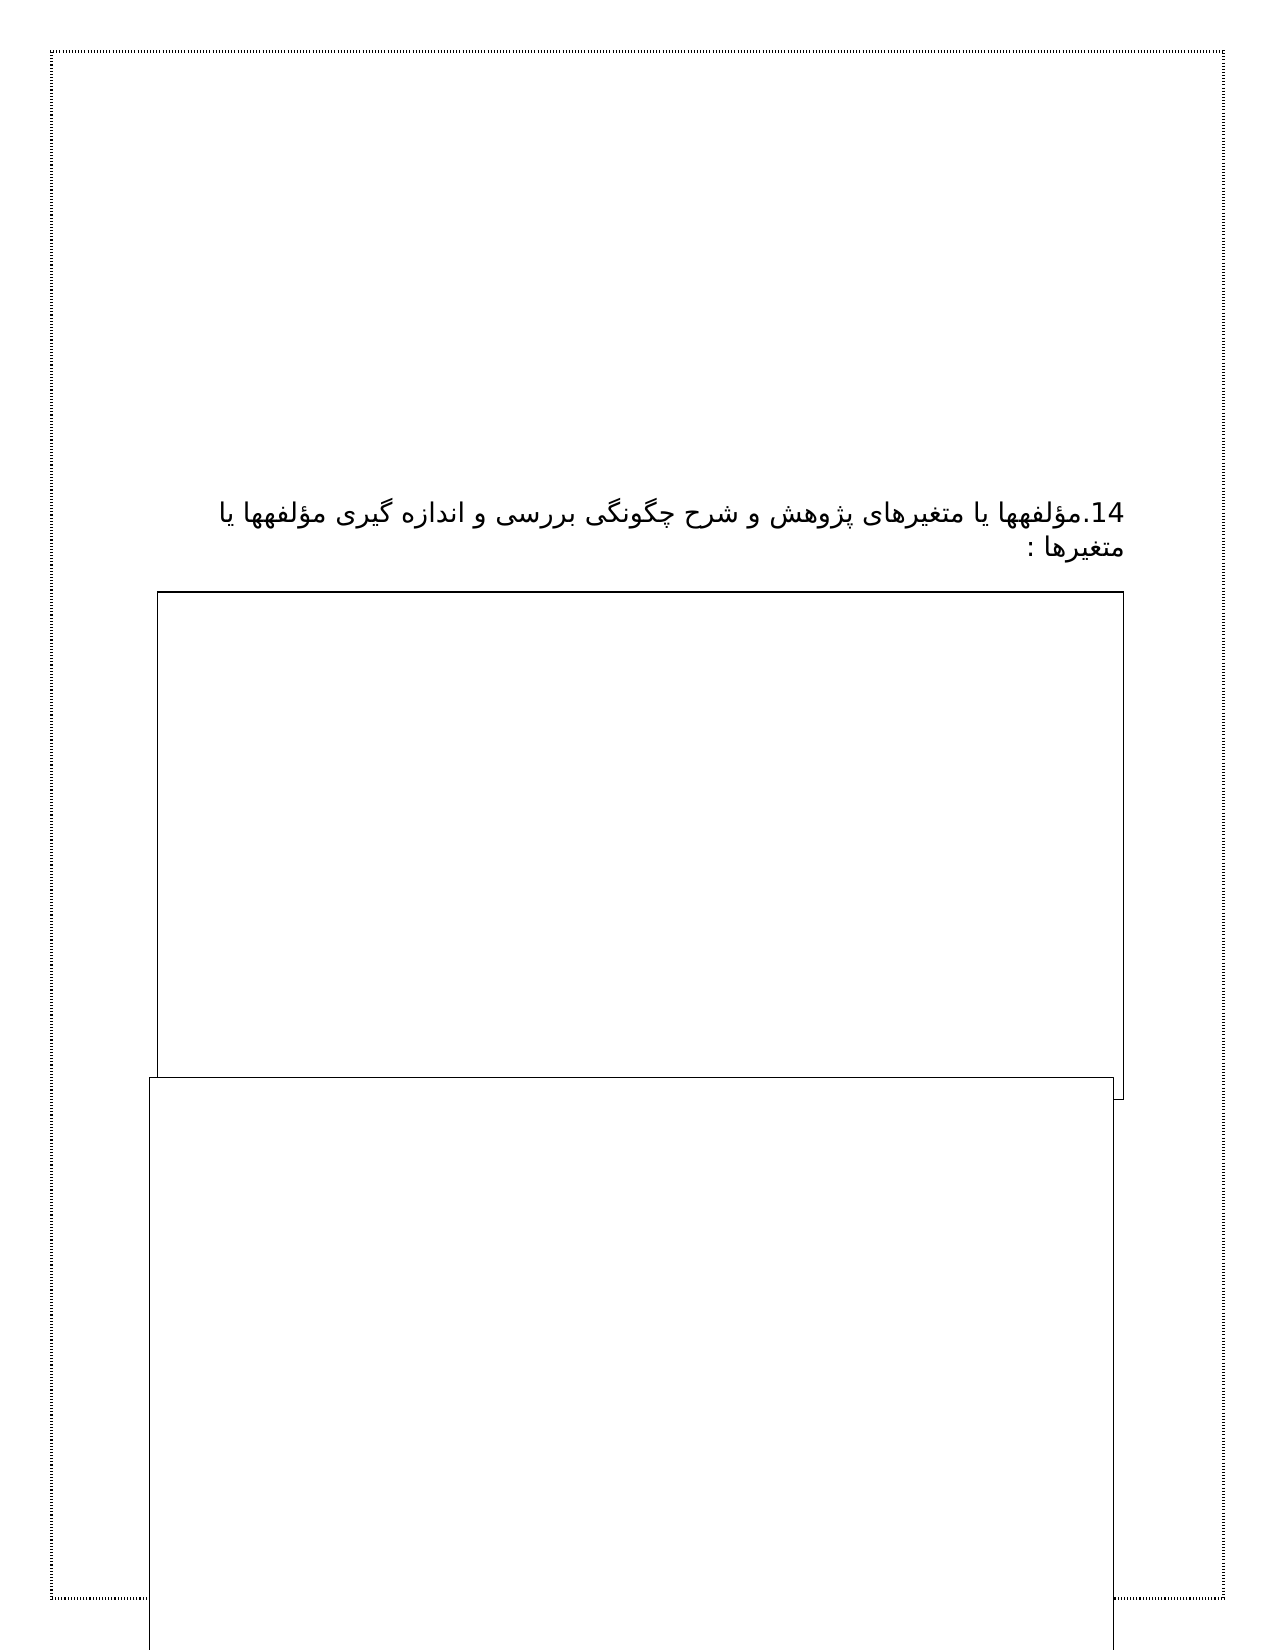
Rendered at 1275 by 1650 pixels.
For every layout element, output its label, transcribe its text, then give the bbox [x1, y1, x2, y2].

text 14.مؤلفهها يا متغیرهای پژوهش و شرح چگونگی بررسی و اندازه گیری مؤلفهها يا متغیرها : [150, 497, 1125, 563]
